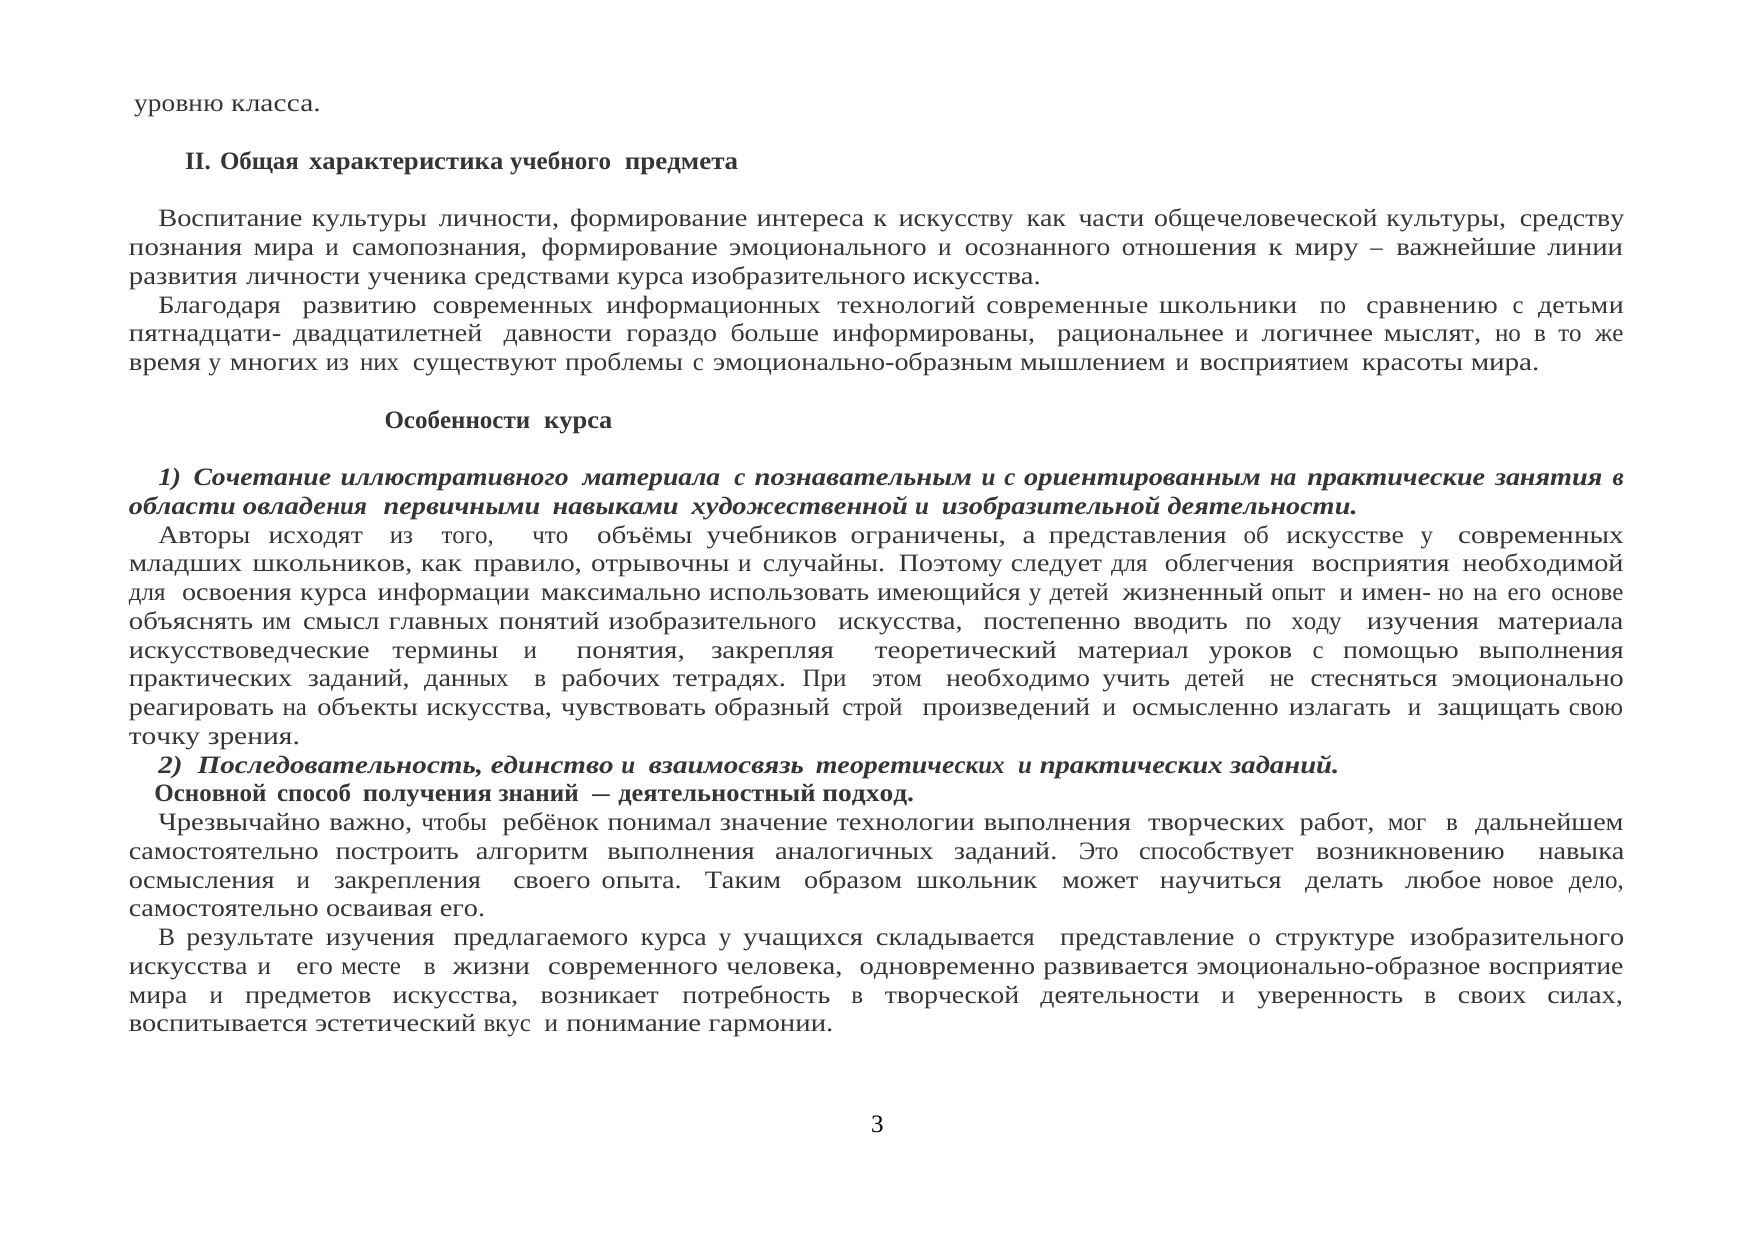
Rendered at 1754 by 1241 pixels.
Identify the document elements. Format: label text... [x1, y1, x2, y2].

text Воспитание культуры личности, формирование интереса к искусству как части общечеловеческой культуры, средству познания мира и самопознания, формирование эмоционального и осознанного отношения к миру – важнейшие линии развития личности ученика средствами курса изобразительного искусства. [129, 203, 1624, 290]
text Чрезвычайно важно, чтобы ребёнок понимал значение технологии выполнения творческих работ, мог в дальнейшем самостоятельно построить алгоритм выполнения аналогичных заданий. Это способствует возникновению навыка осмысления и закрепления своего опыта. Таким образом школьник может научиться делать любое новое дело, самостоятельно осваивая его. [129, 807, 1624, 922]
text Особенности курса [384, 405, 1364, 433]
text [134, 88, 1627, 117]
text Основной способ получения знаний – деятельностный подход. [154, 778, 1584, 807]
text 2) Последовательность, единство и взаимосвязь теоретических и практических заданий. [129, 750, 1624, 778]
text Авторы исходят из того, что объёмы учебников ограничены, а представления об искусстве у современных младших школьников, как правило, отрывочны и случайны. Поэтому следует для облегчения восприятия необходимой для освоения курса информации максимально использовать имеющийся у детей жизненный опыт и имен- но на его основе объяснять им смысл главных понятий изобразительного искусства, постепенно вводить по ходу изучения материала искусствоведческие термины и понятия, закрепляя теоретический материал уроков с помощью выполнения практических заданий, данных в рабочих тетрадях. При этом необходимо учить детей не стесняться эмоционально реагировать на объекты искусства, чувствовать образный строй произведений и осмысленно излагать и защищать свою точку зрения. [129, 520, 1624, 750]
text 1) Сочетание иллюстративного материала с познавательным и с ориентированным на практические занятия в области овладения первичными навыками художественной и изобразительной деятельности. [129, 462, 1624, 520]
text В результате изучения предлагаемого курса у учащихся складывается представление о структуре изобразительного искусства и его месте в жизни современного человека, одновременно развивается эмоционально-образное восприятие мира и предметов искусства, возникает потребность в творческой деятельности и уверенность в своих силах, воспитывается эстетический вкус и понимание гармонии. [129, 922, 1624, 1037]
text Благодаря развитию современных информационных технологий современные школьники по сравнению с детьми пятнадцати- двадцатилетней давности гораздо больше информированы, рациональнее и логичнее мыслят, но в то же время у многих из них существуют проблемы с эмоционально-образным мышлением и восприятием красоты мира. [129, 290, 1624, 376]
text II. Общая характеристика учебного предмета [185, 146, 1564, 175]
